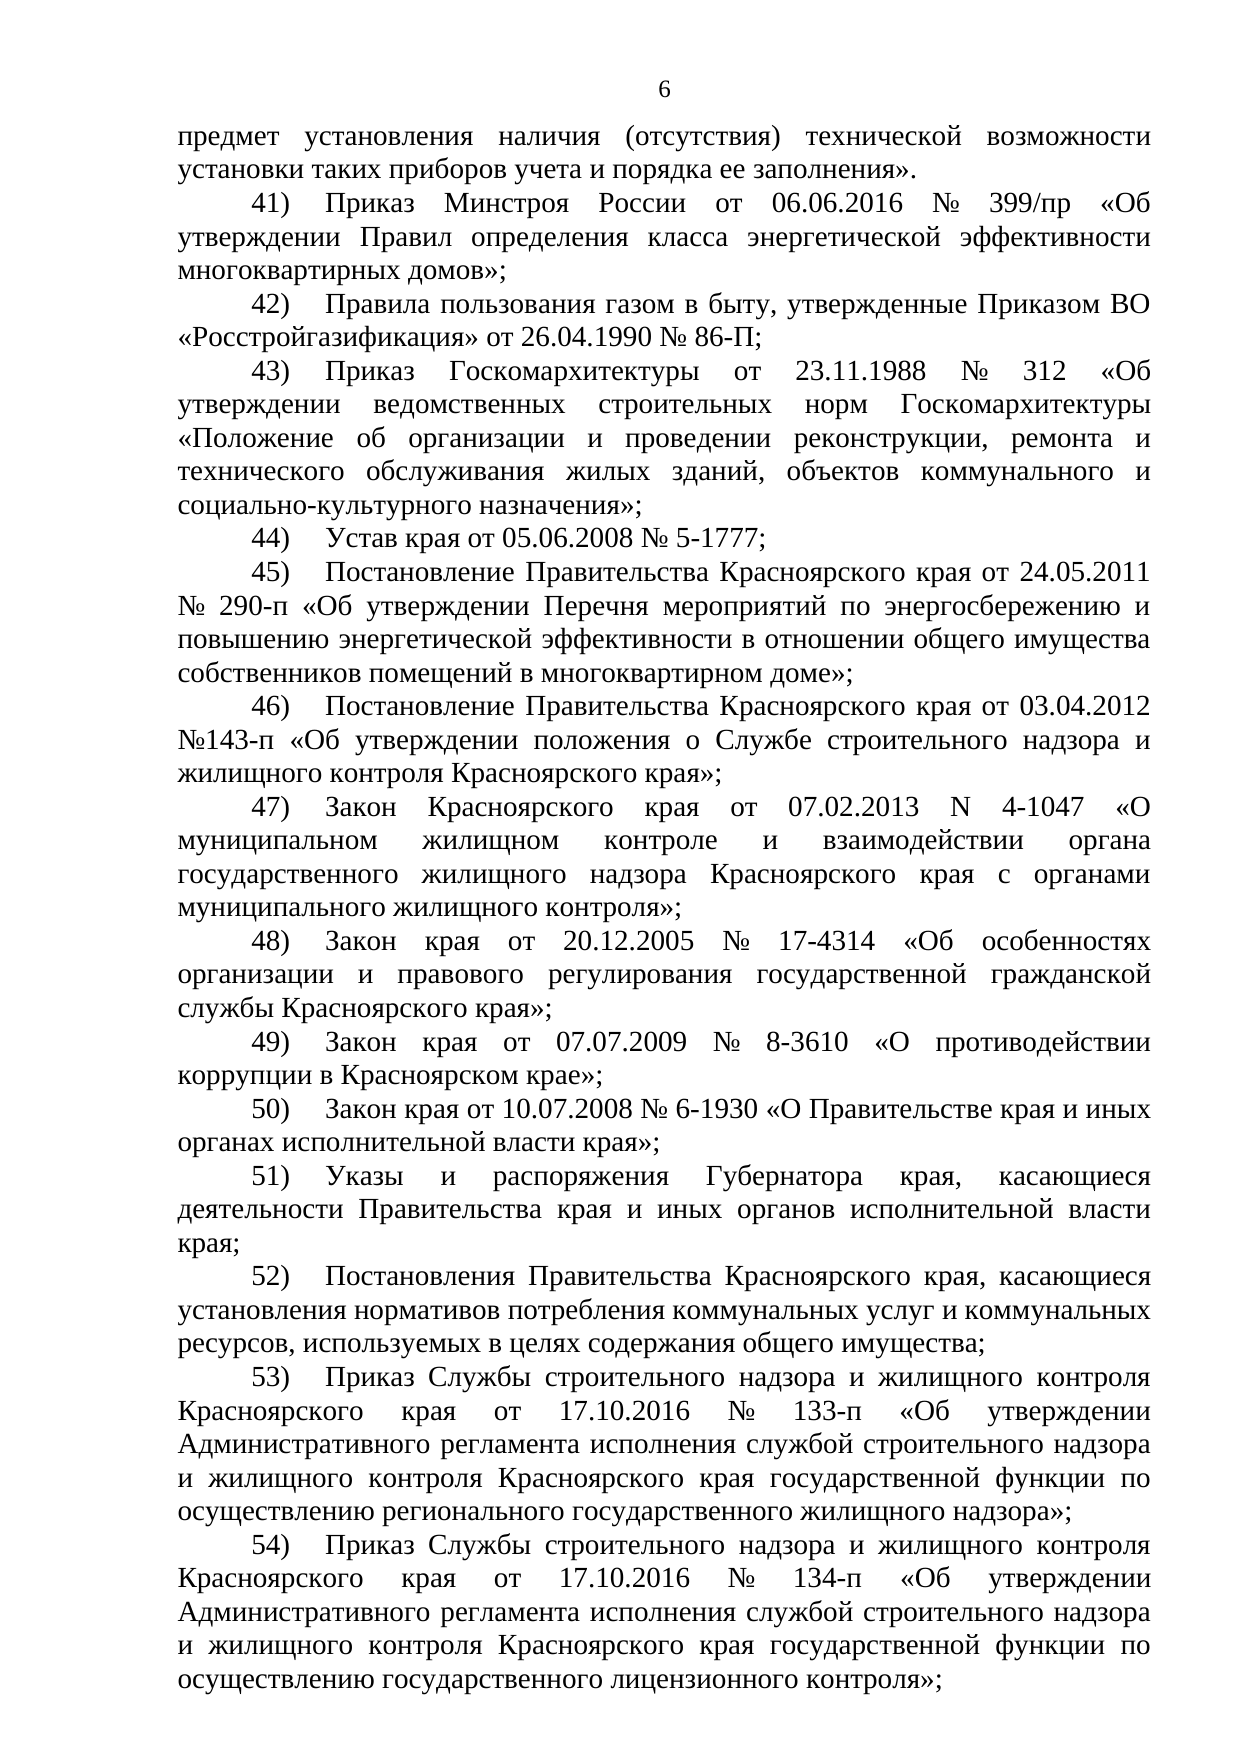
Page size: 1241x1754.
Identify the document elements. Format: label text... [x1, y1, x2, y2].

list Приказ Службы строительного надзора и жилищного контроля Красноярского края от 17.10.2016 № 134-п «Об утверждении Административного регламента исполнения службой строительного надзора и жилищного контроля Красноярского края государственной функции по осуществлению государственного лицензионного контроля»; [177, 1527, 1152, 1694]
list Указы и распоряжения Губернатора края, касающиеся деятельности Правительства края и иных органов исполнительной власти края; [177, 1158, 1152, 1258]
list Закон края от 07.07.2009 № 8-3610 «О противодействии коррупции в Красноярском крае»; [177, 1024, 1152, 1091]
list Постановление Правительства Красноярского края от 24.05.2011 № 290-п «Об утверждении Перечня мероприятий по энергосбережению и повышению энергетической эффективности в отношении общего имущества собственников помещений в многоквартирном доме»; [177, 554, 1152, 688]
list Правила пользования газом в быту, утвержденные Приказом ВО «Росстройгазификация» от 26.04.1990 № 86-П; [177, 286, 1152, 353]
list Приказ Минстроя России от 06.06.2016 № 399/пр «Об утверждении Правил определения класса энергетической эффективности многоквартирных домов»; [177, 185, 1152, 286]
list Закон Красноярского края от 07.02.2013 N 4-1047 «О муниципальном жилищном контроле и взаимодействии органа государственного жилищного надзора Красноярского края с органами муниципального жилищного контроля»; [177, 789, 1152, 923]
list Постановления Правительства Красноярского края, касающиеся установления нормативов потребления коммунальных услуг и коммунальных ресурсов, используемых в целях содержания общего имущества; [177, 1258, 1152, 1359]
list Закон края от 10.07.2008 № 6-1930 «О Правительстве края и иных органах исполнительной власти края»; [177, 1091, 1152, 1158]
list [177, 118, 1152, 185]
list Приказ Службы строительного надзора и жилищного контроля Красноярского края от 17.10.2016 № 133-п «Об утверждении Административного регламента исполнения службой строительного надзора и жилищного контроля Красноярского края государственной функции по осуществлению регионального государственного жилищного надзора»; [177, 1359, 1152, 1527]
list Закон края от 20.12.2005 № 17-4314 «Об особенностях организации и правового регулирования государственной гражданской службы Красноярского края»; [177, 923, 1152, 1024]
list Устав края от 05.06.2008 № 5-1777; [177, 521, 1152, 554]
list Постановление Правительства Красноярского края от 03.04.2012 №143-п «Об утверждении положения о Службе строительного надзора и жилищного контроля Красноярского края»; [177, 688, 1152, 789]
list Приказ Госкомархитектуры от 23.11.1988 № 312 «Об утверждении ведомственных строительных норм Госкомархитектуры «Положение об организации и проведении реконструкции, ремонта и технического обслуживания жилых зданий, объектов коммунального и социально-культурного назначения»; [177, 353, 1152, 521]
